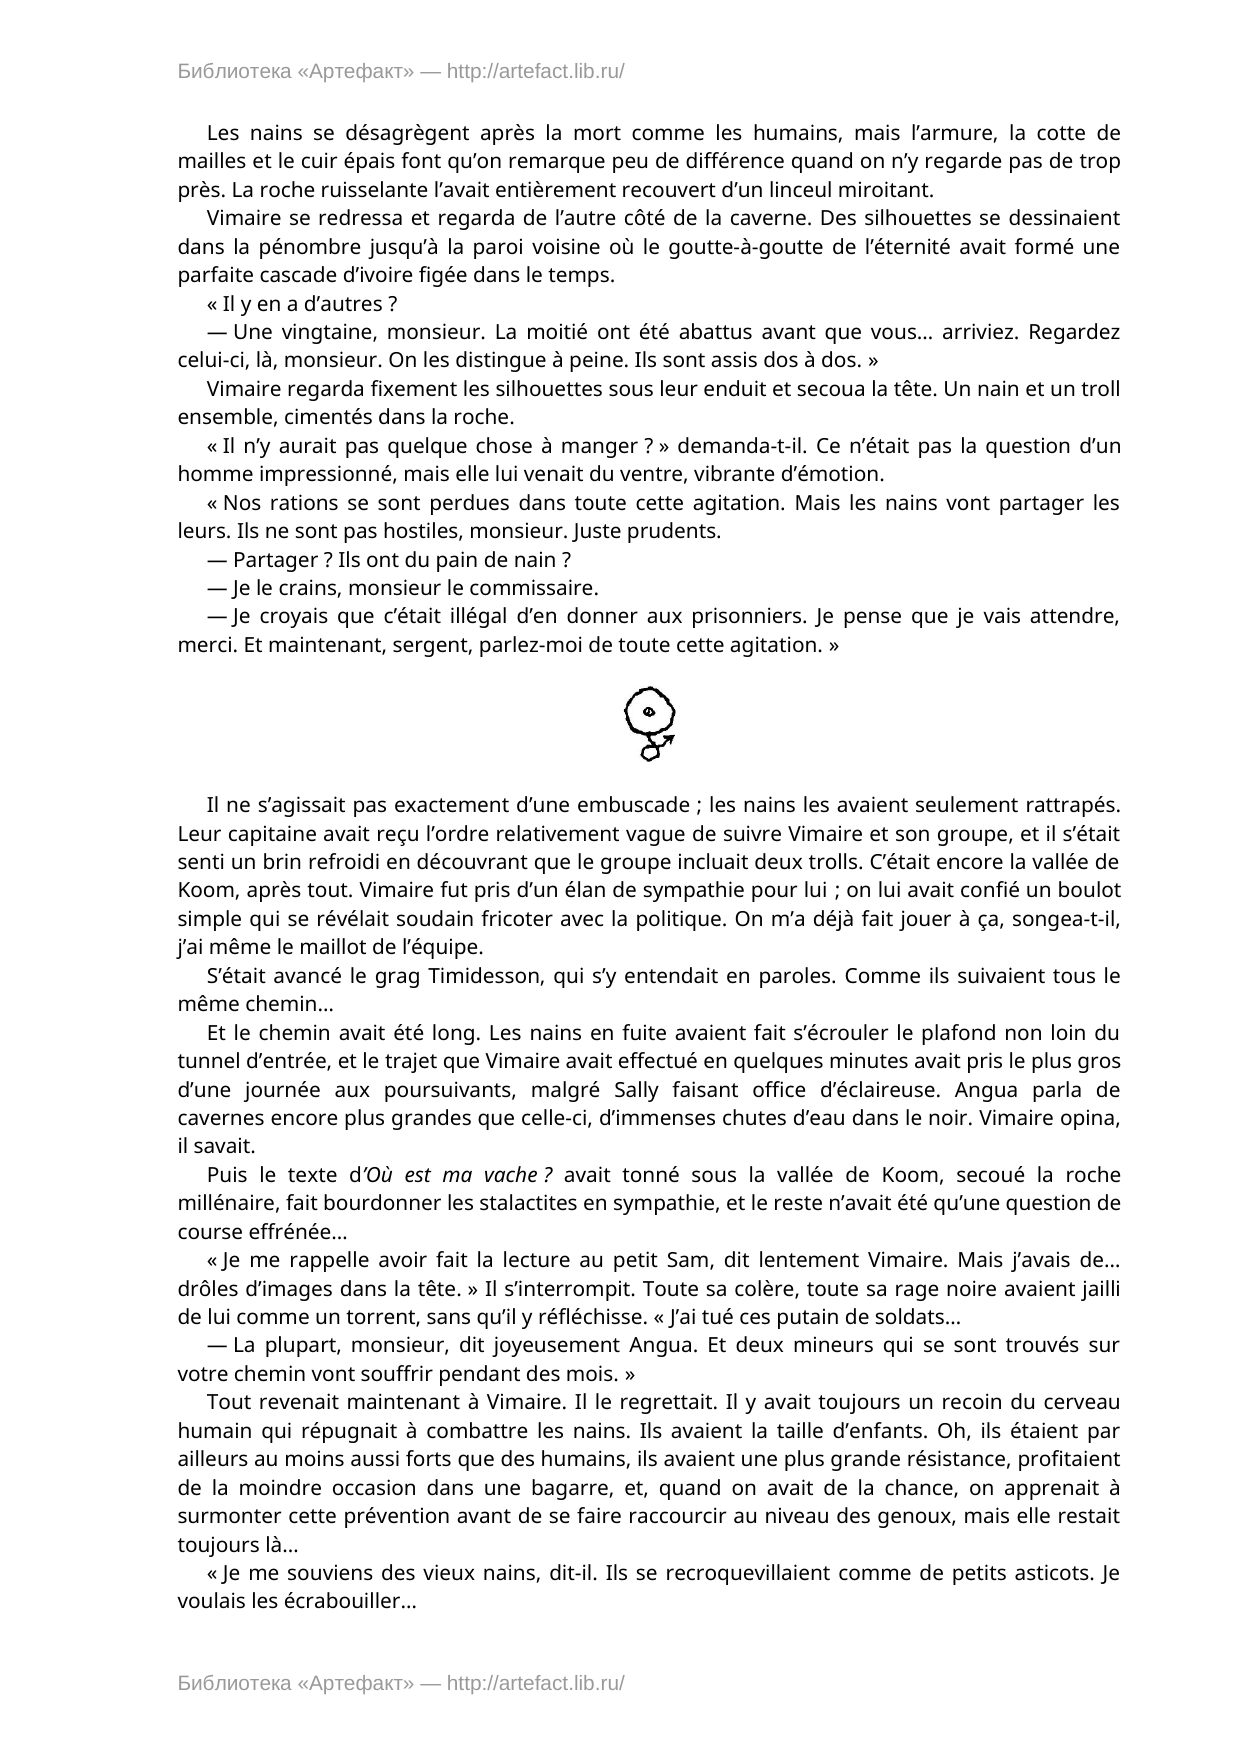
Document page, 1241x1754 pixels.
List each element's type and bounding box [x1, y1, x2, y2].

picture [623, 686, 676, 762]
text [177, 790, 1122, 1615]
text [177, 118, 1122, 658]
